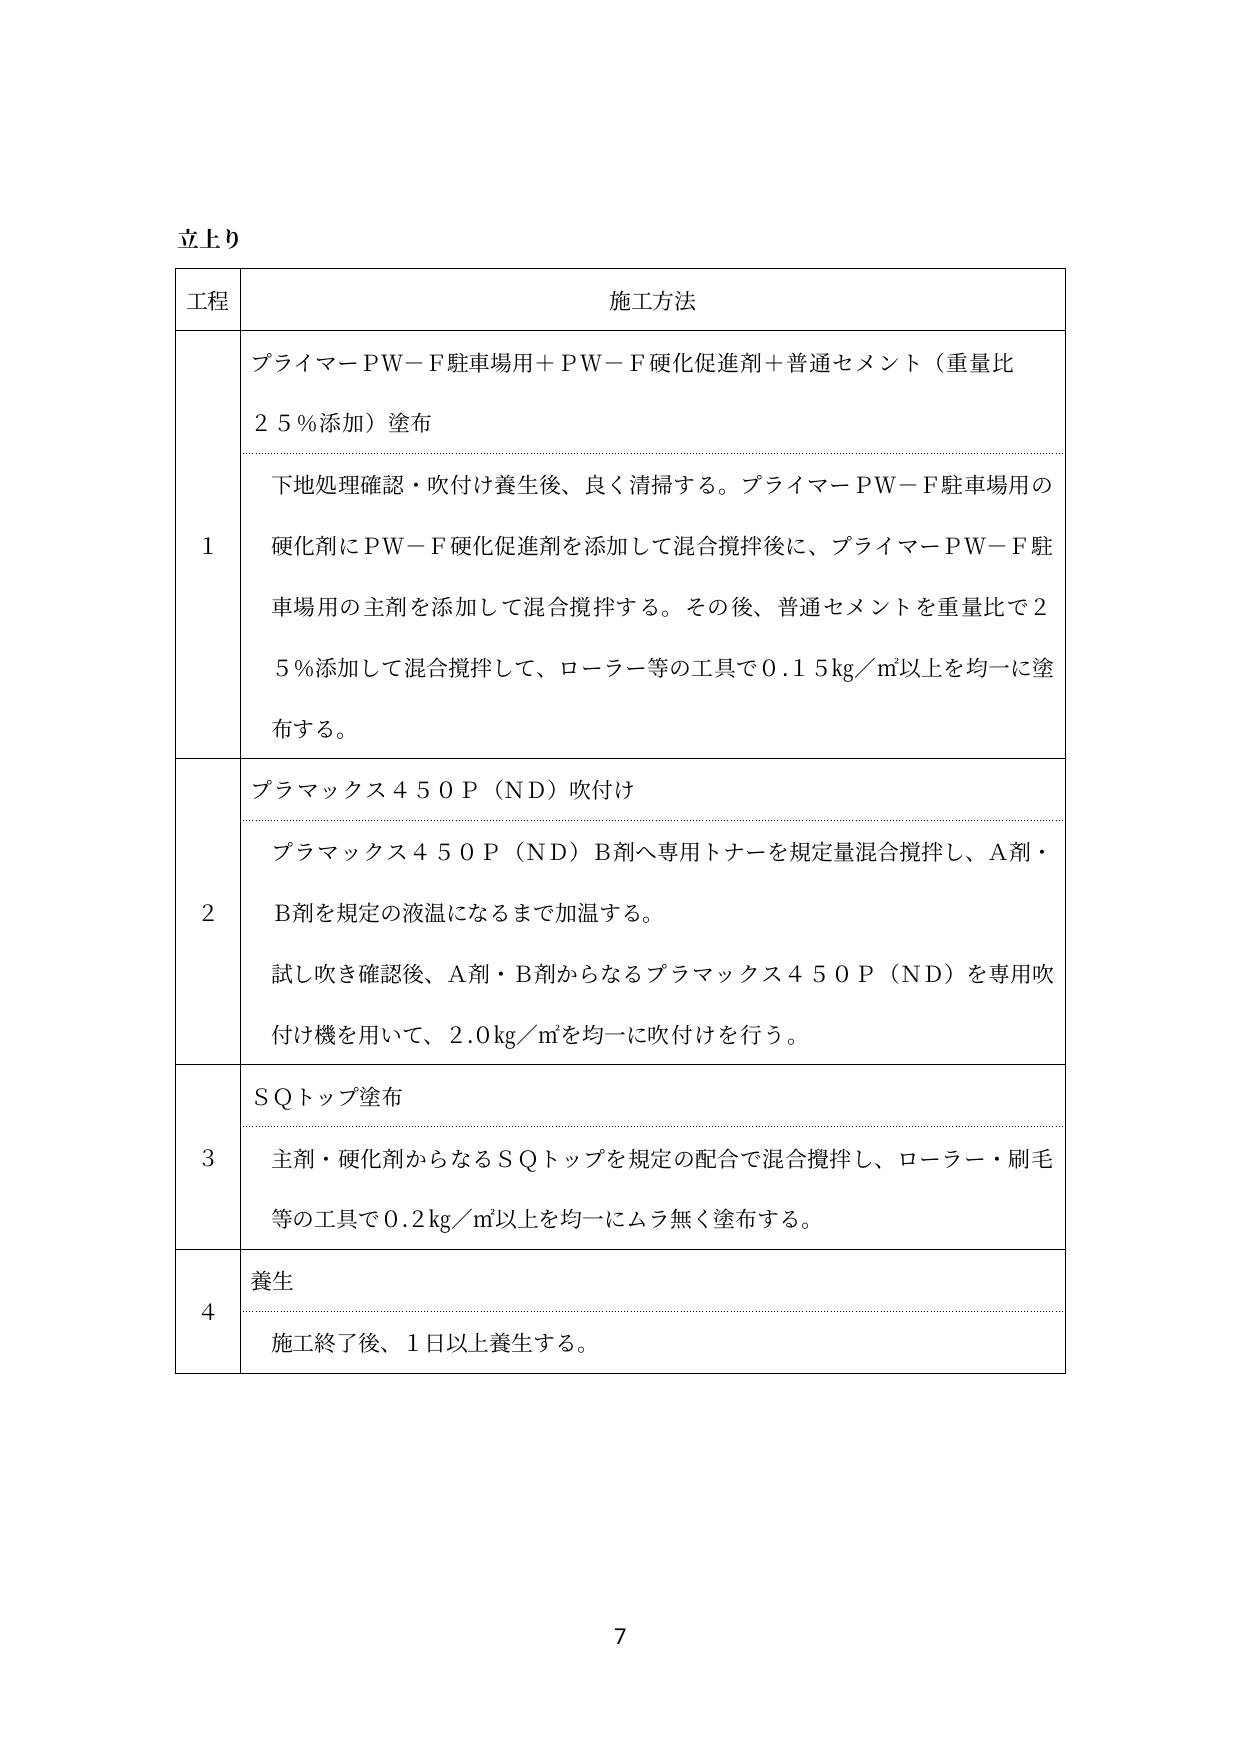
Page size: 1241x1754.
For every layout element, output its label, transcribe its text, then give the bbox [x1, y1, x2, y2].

table_cell ２ [176, 759, 240, 1064]
table_cell プラマックス４５０Ｐ（ＮＤ）吹付け [241, 759, 1065, 820]
table_cell ３ [176, 1065, 240, 1249]
table_cell 下地処理確認・吹付け養生後、良く清掃する。プライマーＰＷ－Ｆ駐車場用の硬化剤にＰＷ－Ｆ硬化促進剤を添加して混合撹拌後に、プライマーＰＷ－Ｆ駐車場用の主剤を添加して混合撹拌する。その後、普通セメントを重量比で２５％添加して混合撹拌して、ローラー等の工具で０.１５㎏／㎡以上を均一に塗布する。 [241, 453, 1065, 758]
table_cell ４ [176, 1250, 240, 1373]
table_cell ＳＱトップ塗布 [241, 1065, 1065, 1126]
table_header 施工方法 [241, 269, 1065, 330]
table_cell プラマックス４５０Ｐ（ＮＤ）Ｂ剤へ専用トナーを規定量混合撹拌し、Ａ剤・Ｂ剤を規定の液温になるまで加温する。 試し吹き確認後、Ａ剤・Ｂ剤からなるプラマックス４５０Ｐ（ＮＤ）を専用吹付け機を用いて、２.０㎏／㎡を均一に吹付けを行う。 [241, 820, 1065, 1064]
text 立上り [177, 207, 1063, 268]
table_cell 施工終了後、１日以上養生する。 [241, 1311, 1065, 1373]
table_cell 主剤・硬化剤からなるＳＱトップを規定の配合で混合攪拌し、ローラー・刷毛等の工具で０.２㎏／㎡以上を均一にムラ無く塗布する。 [241, 1126, 1065, 1249]
table_cell プライマーＰＷ－Ｆ駐車場用＋ＰＷ－Ｆ硬化促進剤＋普通セメント（重量比 ２５％添加）塗布 [241, 331, 1065, 453]
table_header 工程 [176, 269, 240, 330]
table_cell １ [176, 331, 240, 758]
table_cell 養生 [241, 1250, 1065, 1311]
